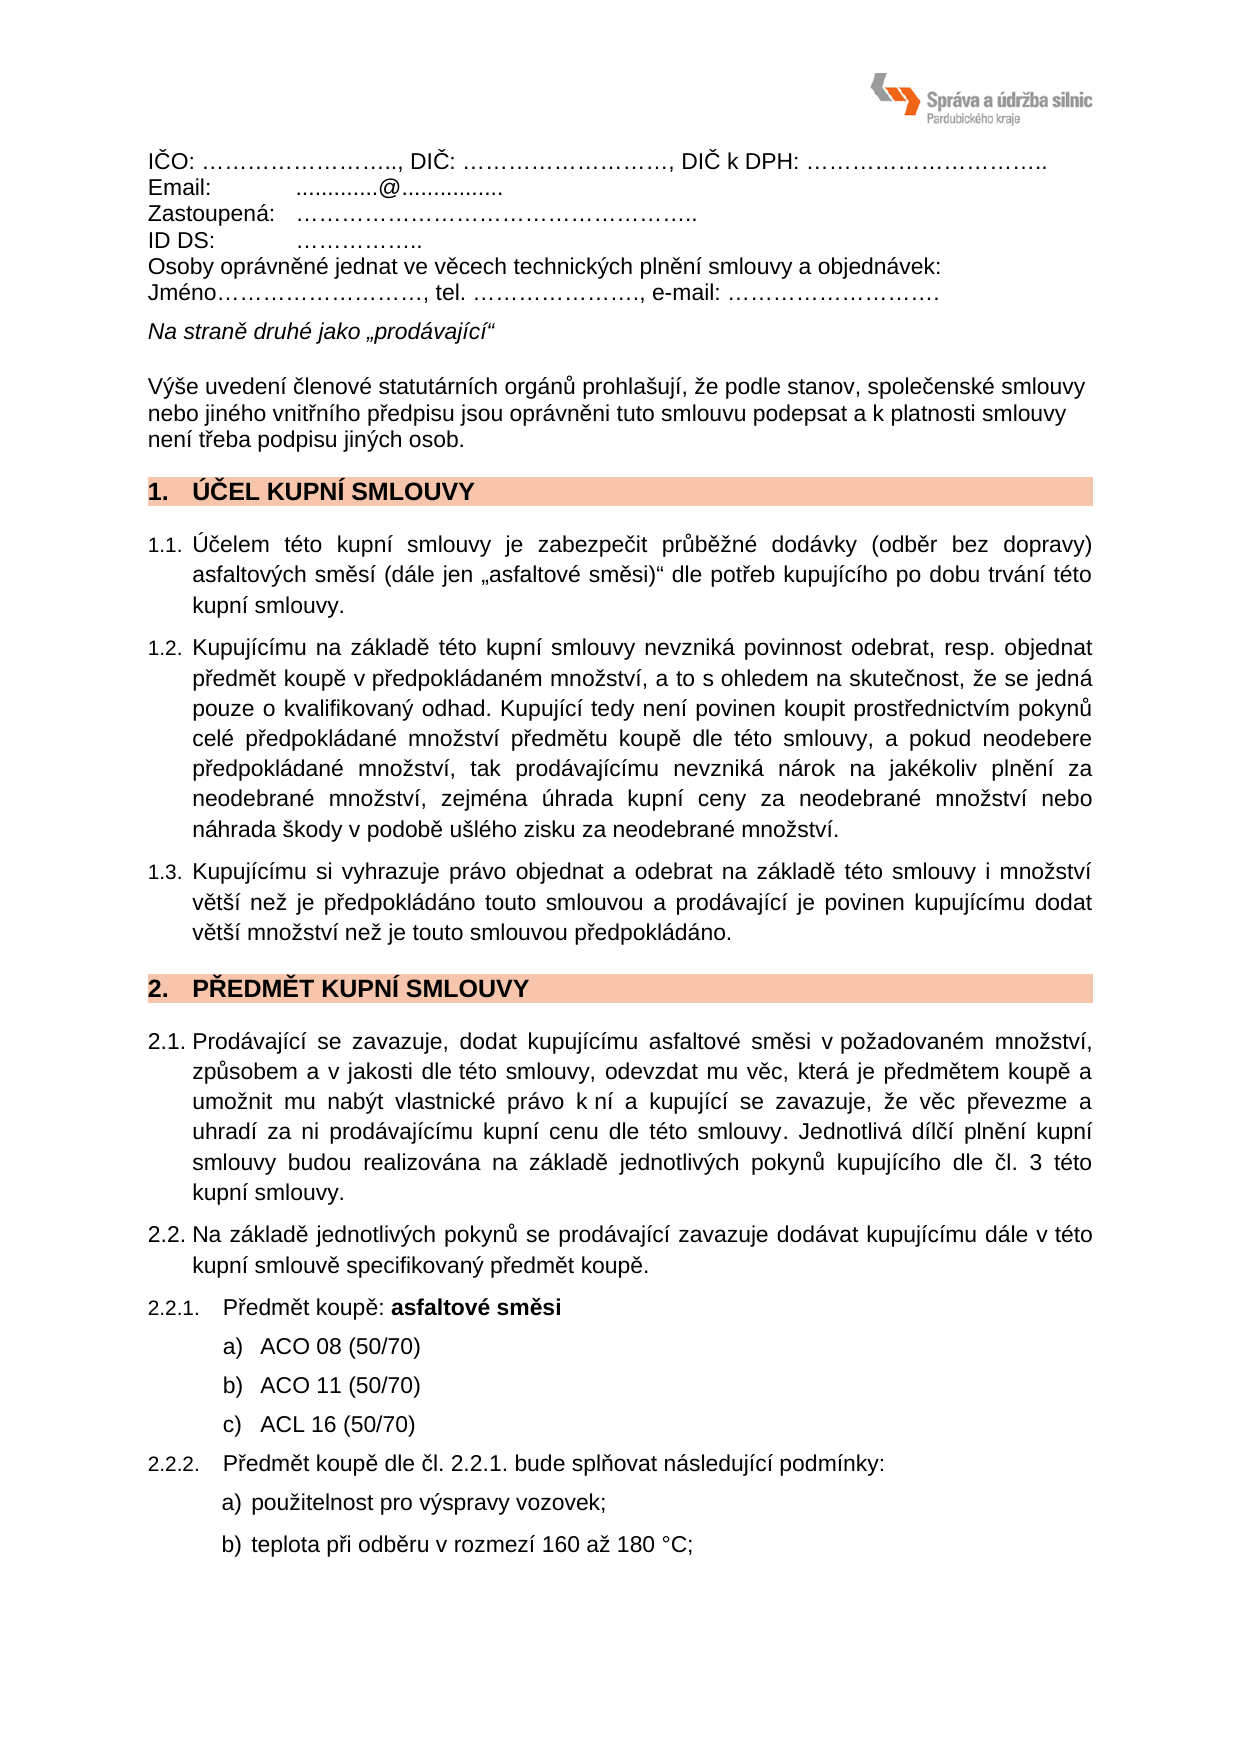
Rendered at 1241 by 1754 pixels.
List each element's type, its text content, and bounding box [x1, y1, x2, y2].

list ACL 16 (50/70) [223, 1411, 1093, 1437]
list Předmět koupě: asfaltové směsi [148, 1294, 1093, 1321]
text Email: .............@................ [148, 174, 1093, 200]
text ID DS: …………….. [148, 227, 1093, 253]
list ACO 08 (50/70) [223, 1333, 1093, 1359]
list Prodávající se zavazuje, dodat kupujícímu asfaltové směsi v požadovaném množství, způsobem a v jakosti dle této smlouvy, odevzdat mu věc, která je předmětem koupě a umožnit mu nabýt vlastnické právo k ní a kupující se zavazuje, že věc převezme a uhradí za ni prodávajícímu kupní cenu dle této smlouvy. Jednotlivá dílčí plnění kupní smlouvy budou realizována na základě jednotlivých pokynů kupujícího dle čl. 3 této kupní smlouvy. [148, 1028, 1093, 1205]
text Na straně druhé jako „prodávající“ [148, 318, 1093, 344]
list Předmět koupě dle čl. 2.2.1. bude splňovat následující podmínky: [148, 1450, 1093, 1476]
list Na základě jednotlivých pokynů se prodávající zavazuje dodávat kupujícímu dále v této kupní smlouvě specifikovaný předmět koupě. [148, 1221, 1093, 1278]
list Předmět kupní smlouvy [148, 974, 1093, 1003]
text Zastoupená: …………………………………………….. [148, 200, 1093, 227]
list Kupujícímu na základě této kupní smlouvy nevzniká povinnost odebrat, resp. objednat předmět koupě v předpokládaném množství, a to s ohledem na skutečnost, že se jedná pouze o kvalifikovaný odhad. Kupující tedy není povinen koupit prostřednictvím pokynů celé předpokládané množství předmětu koupě dle této smlouvy, a pokud neodebere předpokládané množství, tak prodávajícímu nevzniká nárok na jakékoliv plnění za neodebrané množství, zejména úhrada kupní ceny za neodebrané množství nebo náhrada škody v podobě ušlého zisku za neodebrané množství. [148, 634, 1093, 842]
picture [870, 73, 1093, 126]
text Osoby oprávněné jednat ve věcech technických plnění smlouvy a objednávek: [148, 253, 1093, 279]
list Účelem této kupní smlouvy je zabezpečit průběžné dodávky (odběr bez dopravy) asfaltových směsí (dále jen „asfaltové směsi)“ dle potřeb kupujícího po dobu trvání této kupní smlouvy. [148, 531, 1093, 618]
text IČO: …………………….., DIČ: ………………………, DIČ k DPH: ………………………….. [148, 148, 1093, 174]
list Kupujícímu si vyhrazuje právo objednat a odebrat na základě této smlouvy i množství větší než je předpokládáno touto smlouvou a prodávající je povinen kupujícímu dodat větší množství než je touto smlouvou předpokládáno. [148, 858, 1093, 945]
text Jméno………………………, tel. …………………., e-mail: ………………………. [148, 279, 1093, 306]
list ACO 11 (50/70) [223, 1372, 1093, 1398]
list Účel kupní smlouvy [148, 477, 1093, 506]
text Výše uvedení členové statutárních orgánů prohlašují, že podle stanov, společenské smlouvy nebo jiného vnitřního předpisu jsou oprávněni tuto smlouvu podepsat a k platnosti smlouvy není třeba podpisu jiných osob. [148, 373, 1093, 452]
list teplota při odběru v rozmezí 160 až 180 °C; [221, 1531, 1093, 1558]
list použitelnost pro výspravy vozovek; [221, 1488, 1093, 1515]
